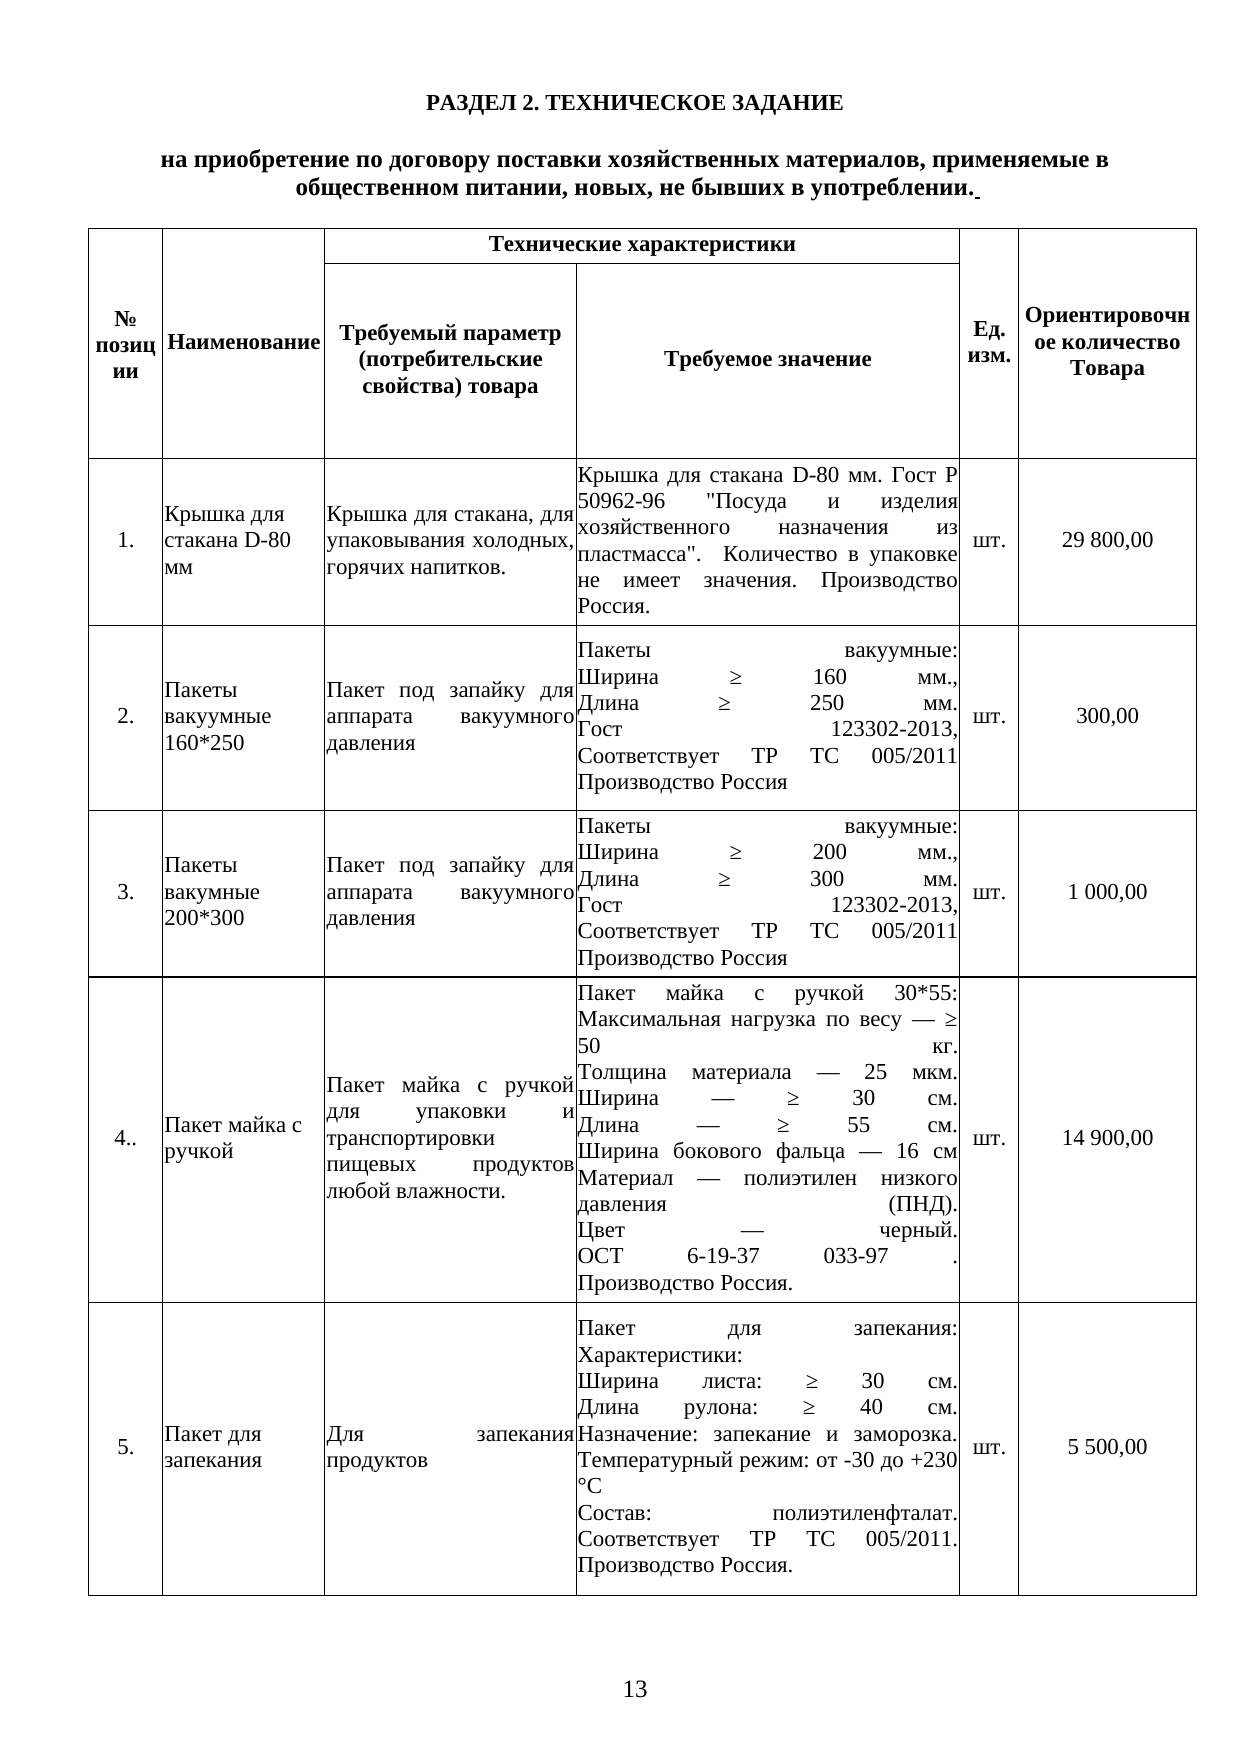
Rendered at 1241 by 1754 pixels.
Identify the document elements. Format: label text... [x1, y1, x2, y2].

table_cell Крышка для стакана D-80 мм. Гост Р 50962-96 "Посуда и изделия хозяйственного назначения из пластмасса". Количество в упаковке не имеет значения. Производство Россия. [577, 459, 959, 625]
table_cell 1 000,00 [1019, 811, 1196, 976]
table_cell 300,00 [1019, 626, 1196, 809]
table_cell шт. [960, 626, 1018, 809]
table_cell Пакет майка с ручкой 30*55: Максимальная нагрузка по весу — ≥ 50 кг. Толщина материала — 25 мкм. Ширина — ≥ 30 см. Длина — ≥ 55 см. Ширина бокового фальца — 16 см Материал — полиэтилен низкого давления (ПНД). Цвет — черный. ОСТ 6-19-37 033-97 . Производство Россия. [577, 978, 959, 1302]
table_cell 4.. [89, 978, 162, 1302]
table_cell шт. [960, 978, 1018, 1302]
text на приобретение по договору поставки хозяйственных материалов, применяемые в общественном питании, новых, не бывших в употреблении. [118, 144, 1152, 201]
table_cell 29 800,00 [1019, 459, 1196, 625]
table_cell 14 900,00 [1019, 978, 1196, 1302]
table_cell Пакеты вакуумные: Ширина ≥ 200 мм., Длина ≥ 300 мм. Гост 123302-2013, Соответствует ТР ТС 005/2011 Производство Россия [577, 811, 959, 976]
table_header № позиции [89, 229, 162, 458]
table_cell 5. [89, 1303, 162, 1594]
table_cell шт. [960, 1303, 1018, 1594]
table_cell Требуемое значение [577, 264, 959, 458]
table_cell 3. [89, 811, 162, 976]
table_cell 2. [89, 626, 162, 809]
table_cell Пакет для запекания: Характеристики: Ширина листа: ≥ 30 см. Длина рулона: ≥ 40 см. Назначение: запекание и заморозка. Температурный режим: от -30 до +230 °C Состав: полиэтиленфталат. Соответствует ТР ТС 005/2011. Производство Россия. [577, 1303, 959, 1594]
table_cell 1. [89, 459, 162, 625]
table_cell Крышка для стакана, для упаковывания холодных, горячих напитков. [325, 459, 576, 625]
table_cell Пакеты вакуумные 160*250 [163, 626, 324, 809]
table_cell Крышка для стакана D-80 мм [163, 459, 324, 625]
table_cell Требуемый параметр (потребительские свойства) товара [325, 264, 576, 458]
table_cell Пакет майка с ручкой для упаковки и транспортировки пищевых продуктов любой влажности. [325, 978, 576, 1302]
table_cell Пакеты вакуумные: Ширина ≥ 160 мм., Длина ≥ 250 мм. Гост 123302-2013, Соответствует ТР ТС 005/2011 Производство Россия [577, 626, 959, 809]
table_header Наименование [163, 229, 324, 458]
table_cell шт. [960, 459, 1018, 625]
table_cell 5 500,00 [1019, 1303, 1196, 1594]
table_cell Для запекания продуктов [325, 1303, 576, 1594]
table_cell Пакет для запекания [163, 1303, 324, 1594]
table_cell Пакеты вакумные 200*300 [163, 811, 324, 976]
table_cell Пакет под запайку для аппарата вакуумного давления [325, 811, 576, 976]
table_header Технические характеристики [325, 229, 959, 263]
table_cell Пакет под запайку для аппарата вакуумного давления [325, 626, 576, 809]
text РАЗДЕЛ 2. ТЕХНИЧЕСКОЕ ЗАДАНИЕ [118, 89, 1152, 115]
table_header Ед. изм. [960, 229, 1018, 458]
table_header Ориентировочное количество Товара [1019, 229, 1196, 458]
table_cell шт. [960, 811, 1018, 976]
table_cell Пакет майка с ручкой [163, 978, 324, 1302]
